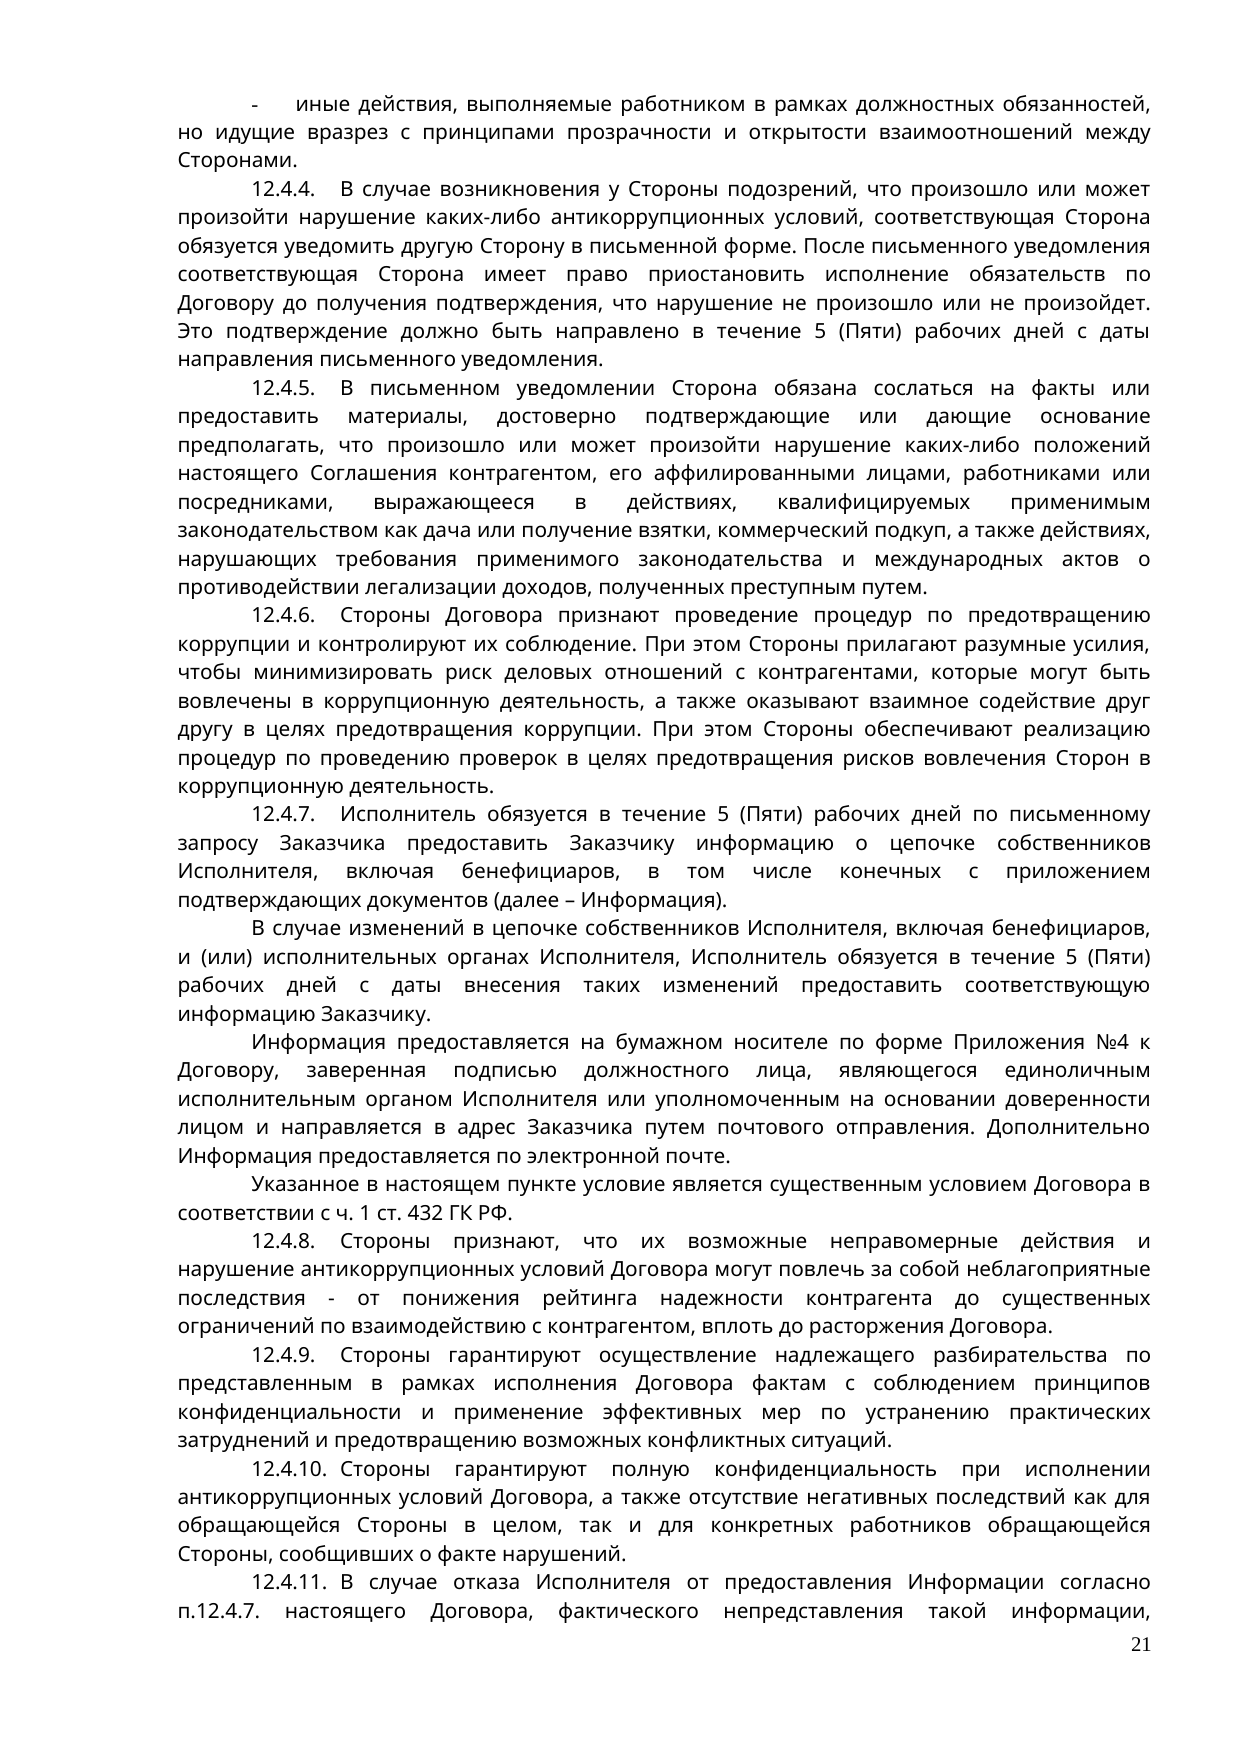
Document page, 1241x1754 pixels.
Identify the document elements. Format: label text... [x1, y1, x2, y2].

list иные действия, выполняемые работником в рамках должностных обязанностей, но идущие вразрез с принципами прозрачности и открытости взаимоотношений между Сторонами. [177, 89, 1152, 174]
list Стороны Договора признают проведение процедур по предотвращению коррупции и контролируют их соблюдение. При этом Стороны прилагают разумные усилия, чтобы минимизировать риск деловых отношений с контрагентами, которые могут быть вовлечены в коррупционную деятельность, а также оказывают взаимное содействие друг другу в целях предотвращения коррупции. При этом Стороны обеспечивают реализацию процедур по проведению проверок в целях предотвращения рисков вовлечения Сторон в коррупционную деятельность. [177, 601, 1152, 799]
list Указанное в настоящем пункте условие является существенным условием Договора в соответствии с ч. 1 ст. 432 ГК РФ. [177, 1169, 1152, 1226]
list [177, 1567, 1152, 1624]
list Стороны гарантируют осуществление надлежащего разбирательства по представленным в рамках исполнения Договора фактам с соблюдением принципов конфиденциальности и применение эффективных мер по устранению практических затруднений и предотвращению возможных конфликтных ситуаций. [177, 1340, 1152, 1454]
list Исполнитель обязуется в течение 5 (Пяти) рабочих дней по письменному запросу Заказчика предоставить Заказчику информацию о цепочке собственников Исполнителя, включая бенефициаров, в том числе конечных с приложением подтверждающих документов (далее – Информация). [177, 799, 1152, 913]
list В письменном уведомлении Сторона обязана сослаться на факты или предоставить материалы, достоверно подтверждающие или дающие основание предполагать, что произошло или может произойти нарушение каких-либо положений настоящего Соглашения контрагентом, его аффилированными лицами, работниками или посредниками, выражающееся в действиях, квалифицируемых применимым законодательством как дача или получение взятки, коммерческий подкуп, а также действиях, нарушающих требования применимого законодательства и международных актов о противодействии легализации доходов, полученных преступным путем. [177, 373, 1152, 601]
list В случае возникновения у Стороны подозрений, что произошло или может произойти нарушение каких-либо антикоррупционных условий, соответствующая Сторона обязуется уведомить другую Сторону в письменной форме. После письменного уведомления соответствующая Сторона имеет право приостановить исполнение обязательств по Договору до получения подтверждения, что нарушение не произошло или не произойдет. Это подтверждение должно быть направлено в течение 5 (Пяти) рабочих дней с даты направления письменного уведомления. [177, 174, 1152, 373]
list Информация предоставляется на бумажном носителе по форме Приложения №4 к Договору, заверенная подписью должностного лица, являющегося единоличным исполнительным органом Исполнителя или уполномоченным на основании доверенности лицом и направляется в адрес Заказчика путем почтового отправления. Дополнительно Информация предоставляется по электронной почте. [177, 1027, 1152, 1169]
list Стороны гарантируют полную конфиденциальность при исполнении антикоррупционных условий Договора, а также отсутствие негативных последствий как для обращающейся Стороны в целом, так и для конкретных работников обращающейся Стороны, сообщивших о факте нарушений. [177, 1454, 1152, 1567]
list В случае изменений в цепочке собственников Исполнителя, включая бенефициаров, и (или) исполнительных органах Исполнителя, Исполнитель обязуется в течение 5 (Пяти) рабочих дней с даты внесения таких изменений предоставить соответствующую информацию Заказчику. [177, 913, 1152, 1027]
list Стороны признают, что их возможные неправомерные действия и нарушение антикоррупционных условий Договора могут повлечь за собой неблагоприятные последствия - от понижения рейтинга надежности контрагента до существенных ограничений по взаимодействию с контрагентом, вплоть до расторжения Договора. [177, 1226, 1152, 1340]
